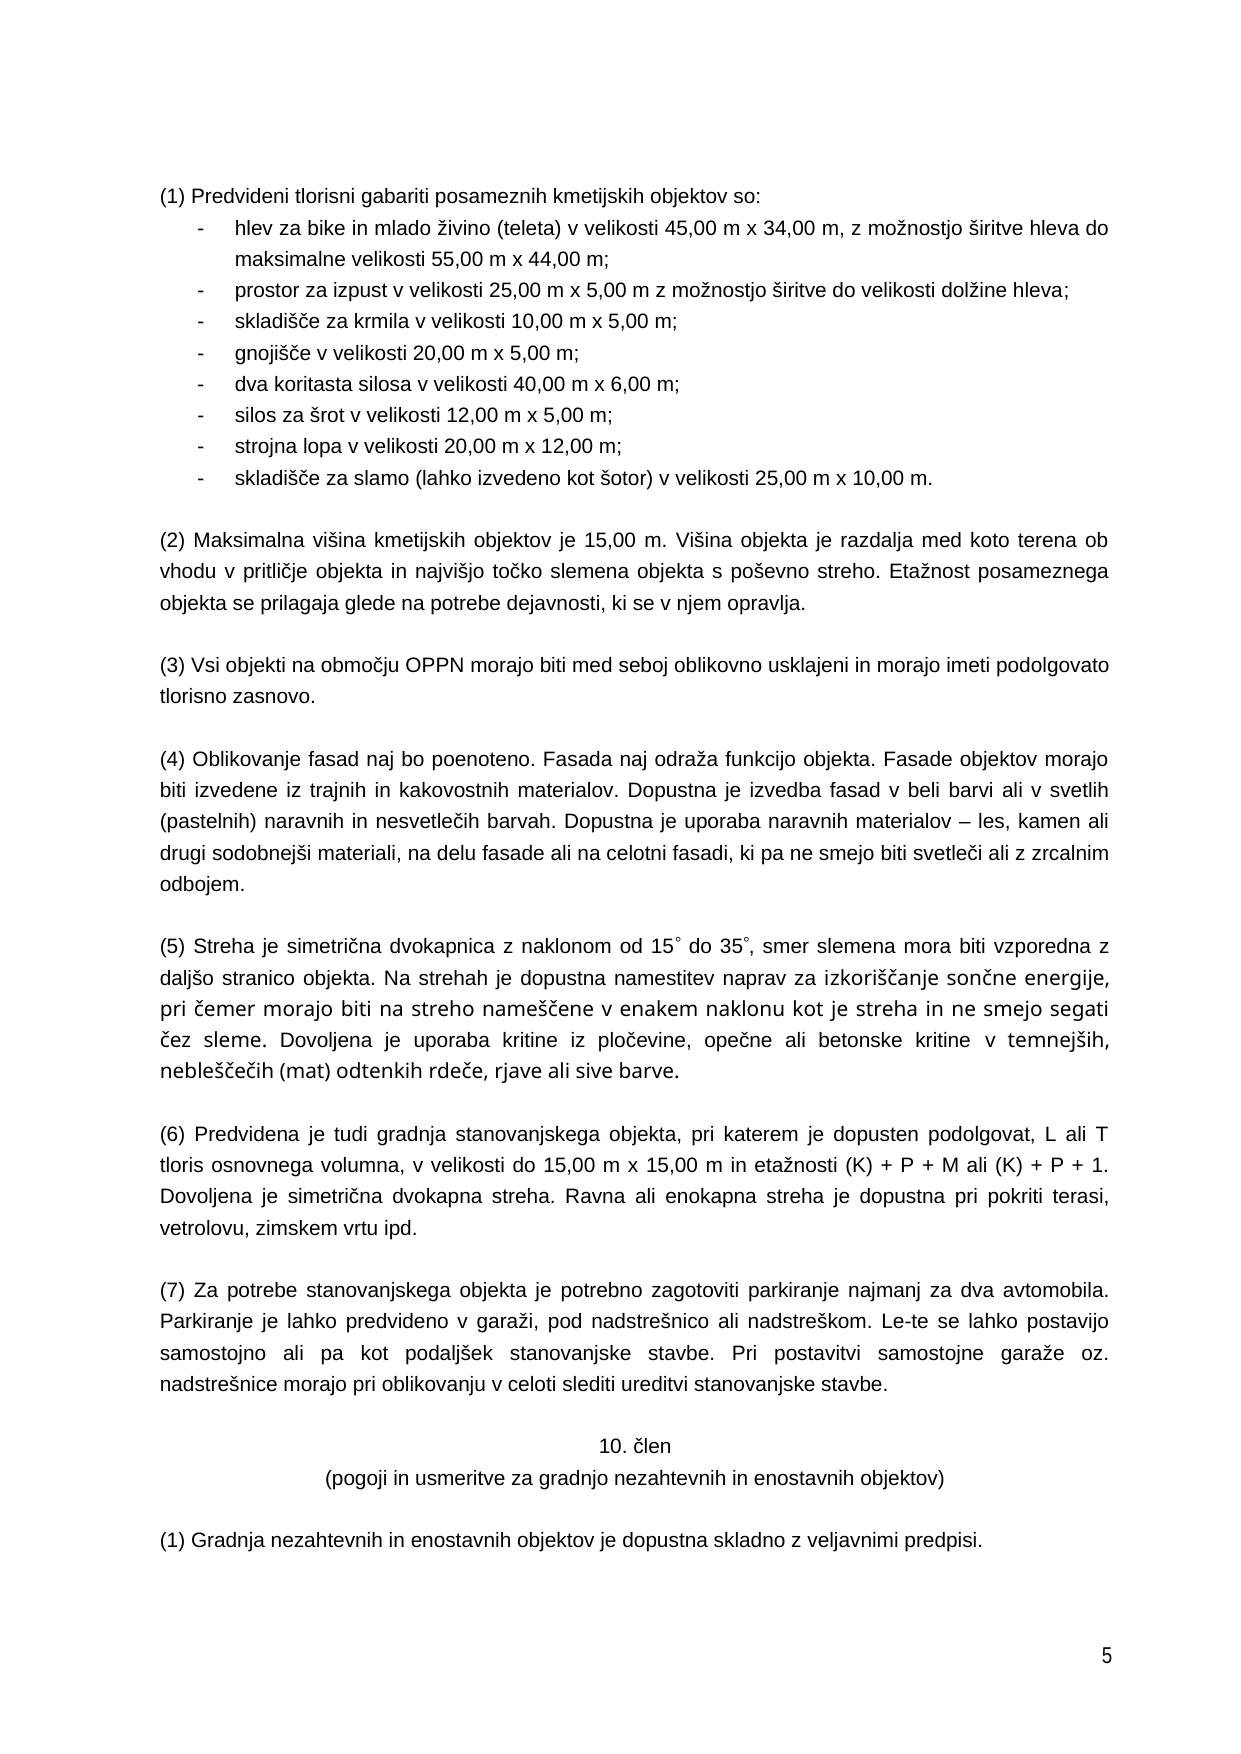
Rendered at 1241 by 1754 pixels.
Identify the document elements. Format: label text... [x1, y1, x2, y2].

text (6) Predvidena je tudi gradnja stanovanjskega objekta, pri katerem je dopusten podolgovat, L ali T tloris osnovnega volumna, v velikosti do 15,00 m x 15,00 m in etažnosti (K) + P + M ali (K) + P + 1. Dovoljena je simetrična dvokapna streha. Ravna ali enokapna streha je dopustna pri pokriti terasi, vetrolovu, zimskem vrtu ipd. [159, 1116, 1110, 1241]
list hlev za bike in mlado živino (teleta) v velikosti 45,00 m x 34,00 m, z možnostjo širitve hleva do maksimalne velikosti 55,00 m x 44,00 m; [197, 210, 1110, 273]
list skladišče za krmila v velikosti 10,00 m x 5,00 m; [197, 304, 1110, 335]
list prostor za izpust v velikosti 25,00 m x 5,00 m z možnostjo širitve do velikosti dolžine hleva; [197, 273, 1110, 304]
text (2) Maksimalna višina kmetijskih objektov je 15,00 m. Višina objekta je razdalja med koto terena ob vhodu v pritličje objekta in najvišjo točko slemena objekta s poševno streho. Etažnost posameznega objekta se prilagaja glede na potrebe dejavnosti, ki se v njem opravlja. [159, 523, 1110, 616]
text (5) Streha je simetrična dvokapnica z naklonom od 15 do 35, smer slemena mora biti vzporedna z daljšo stranico objekta. Na strehah je dopustna namestitev naprav za izkoriščanje sončne energije, pri čemer morajo biti na streho nameščene v enakem naklonu kot je streha in ne smejo segati čez sleme. Dovoljena je uporaba kritine iz pločevine, opečne ali betonske kritine v temnejših, nebleščečih (mat) odtenkih rdeče, rjave ali sive barve. [159, 929, 1110, 1085]
text 10. člen [159, 1429, 1110, 1460]
text (1) Predvideni tlorisni gabariti posameznih kmetijskih objektov so: [159, 179, 1110, 210]
text (pogoji in usmeritve za gradnjo nezahtevnih in enostavnih objektov) [159, 1460, 1110, 1491]
text (3) Vsi objekti na območju OPPN morajo biti med seboj oblikovno usklajeni in morajo imeti podolgovato tlorisno zasnovo. [159, 648, 1110, 710]
text (1) Gradnja nezahtevnih in enostavnih objektov je dopustna skladno z veljavnimi predpisi. [159, 1523, 1110, 1554]
list gnojišče v velikosti 20,00 m x 5,00 m; [197, 335, 1110, 366]
list skladišče za slamo (lahko izvedeno kot šotor) v velikosti 25,00 m x 10,00 m. [197, 460, 1110, 491]
list silos za šrot v velikosti 12,00 m x 5,00 m; [197, 398, 1110, 429]
text (4) Oblikovanje fasad naj bo poenoteno. Fasada naj odraža funkcijo objekta. Fasade objektov morajo biti izvedene iz trajnih in kakovostnih materialov. Dopustna je izvedba fasad v beli barvi ali v svetlih (pastelnih) naravnih in nesvetlečih barvah. Dopustna je uporaba naravnih materialov – les, kamen ali drugi sodobnejši materiali, na delu fasade ali na celotni fasadi, ki pa ne smejo biti svetleči ali z zrcalnim odbojem. [159, 741, 1110, 898]
list dva koritasta silosa v velikosti 40,00 m x 6,00 m; [197, 366, 1110, 398]
list strojna lopa v velikosti 20,00 m x 12,00 m; [197, 429, 1110, 460]
text (7) Za potrebe stanovanjskega objekta je potrebno zagotoviti parkiranje najmanj za dva avtomobila. Parkiranje je lahko predvideno v garaži, pod nadstrešnico ali nadstreškom. Le-te se lahko postavijo samostojno ali pa kot podaljšek stanovanjske stavbe. Pri postavitvi samostojne garaže oz. nadstrešnice morajo pri oblikovanju v celoti slediti ureditvi stanovanjske stavbe. [159, 1273, 1110, 1398]
